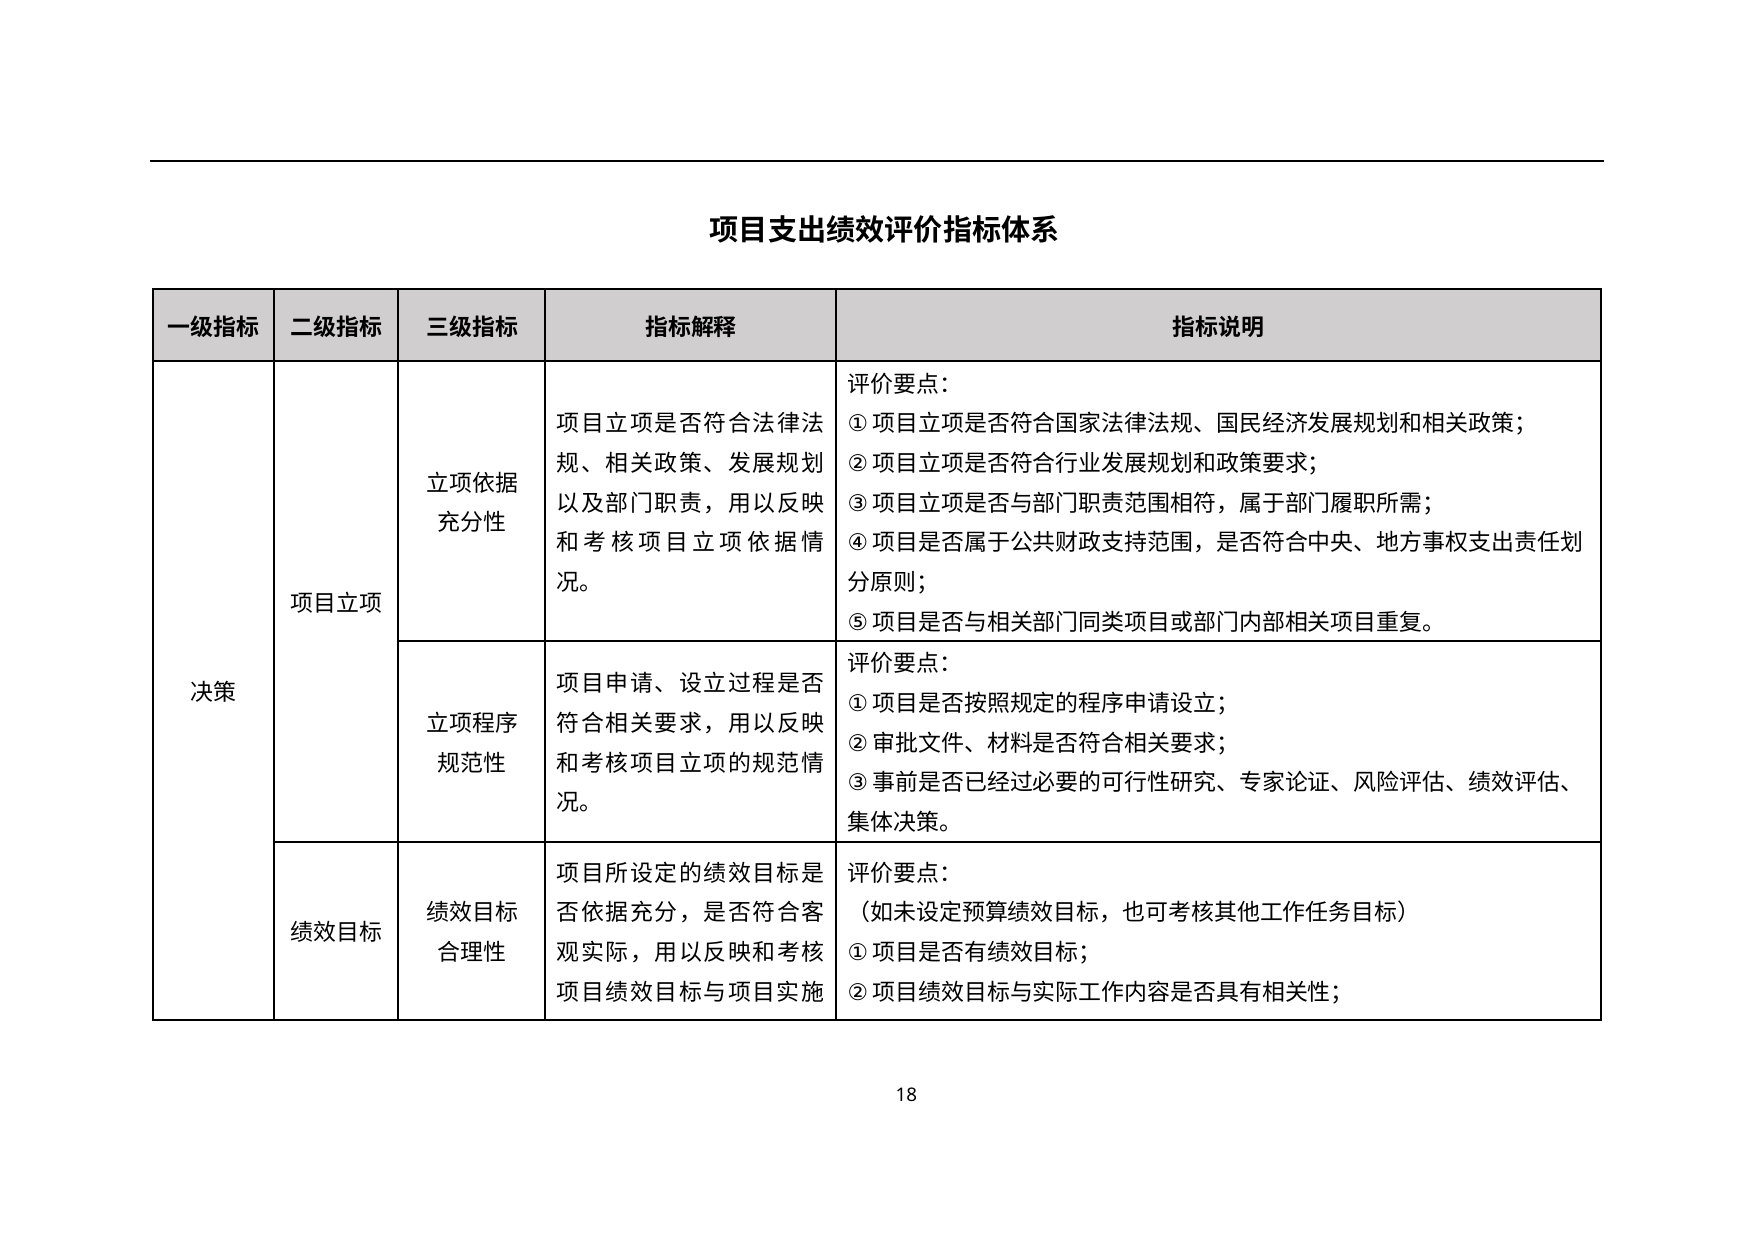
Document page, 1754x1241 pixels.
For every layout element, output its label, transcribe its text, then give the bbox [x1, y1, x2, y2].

table_cell 项目申请、设立过程是否符合相关要求，用以反映和考核项目立项的规范情况。 [546, 642, 835, 841]
table_cell 项目立项是否符合法律法规、相关政策、发展规划以及部门职责，用以反映和考核项目立项依据情况。 [546, 362, 835, 640]
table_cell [837, 843, 1600, 1019]
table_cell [546, 843, 835, 1019]
table_cell 评价要点： ①项目立项是否符合国家法律法规、国民经济发展规划和相关政策； ②项目立项是否符合行业发展规划和政策要求； ③项目立项是否与部门职责范围相符，属于部门履职所需； ④项目是否属于公共财政支持范围，是否符合中央、地方事权支出责任划分原则； ⑤项目是否与相关部门同类项目或部门内部相关项目重复。 [837, 362, 1600, 640]
table_header 一级指标 [154, 290, 273, 360]
table_cell 立项程序 规范性 [399, 642, 544, 841]
table_header 指标说明 [837, 290, 1600, 360]
table_header 指标解释 [546, 290, 835, 360]
table_header 二级指标 [275, 290, 397, 360]
text 项目支出绩效评价指标体系 [150, 187, 1604, 267]
table_header 三级指标 [399, 290, 544, 360]
table_cell 绩效目标 合理性 [399, 843, 544, 1019]
table_cell 项目立项 [275, 362, 397, 841]
table_cell 绩效目标 [275, 843, 397, 1019]
table_cell 决策 [154, 362, 273, 1019]
table_cell 立项依据 充分性 [399, 362, 544, 640]
table_cell 评价要点： ①项目是否按照规定的程序申请设立； ②审批文件、材料是否符合相关要求； ③事前是否已经过必要的可行性研究、专家论证、风险评估、绩效评估、集体决策。 [837, 642, 1600, 841]
